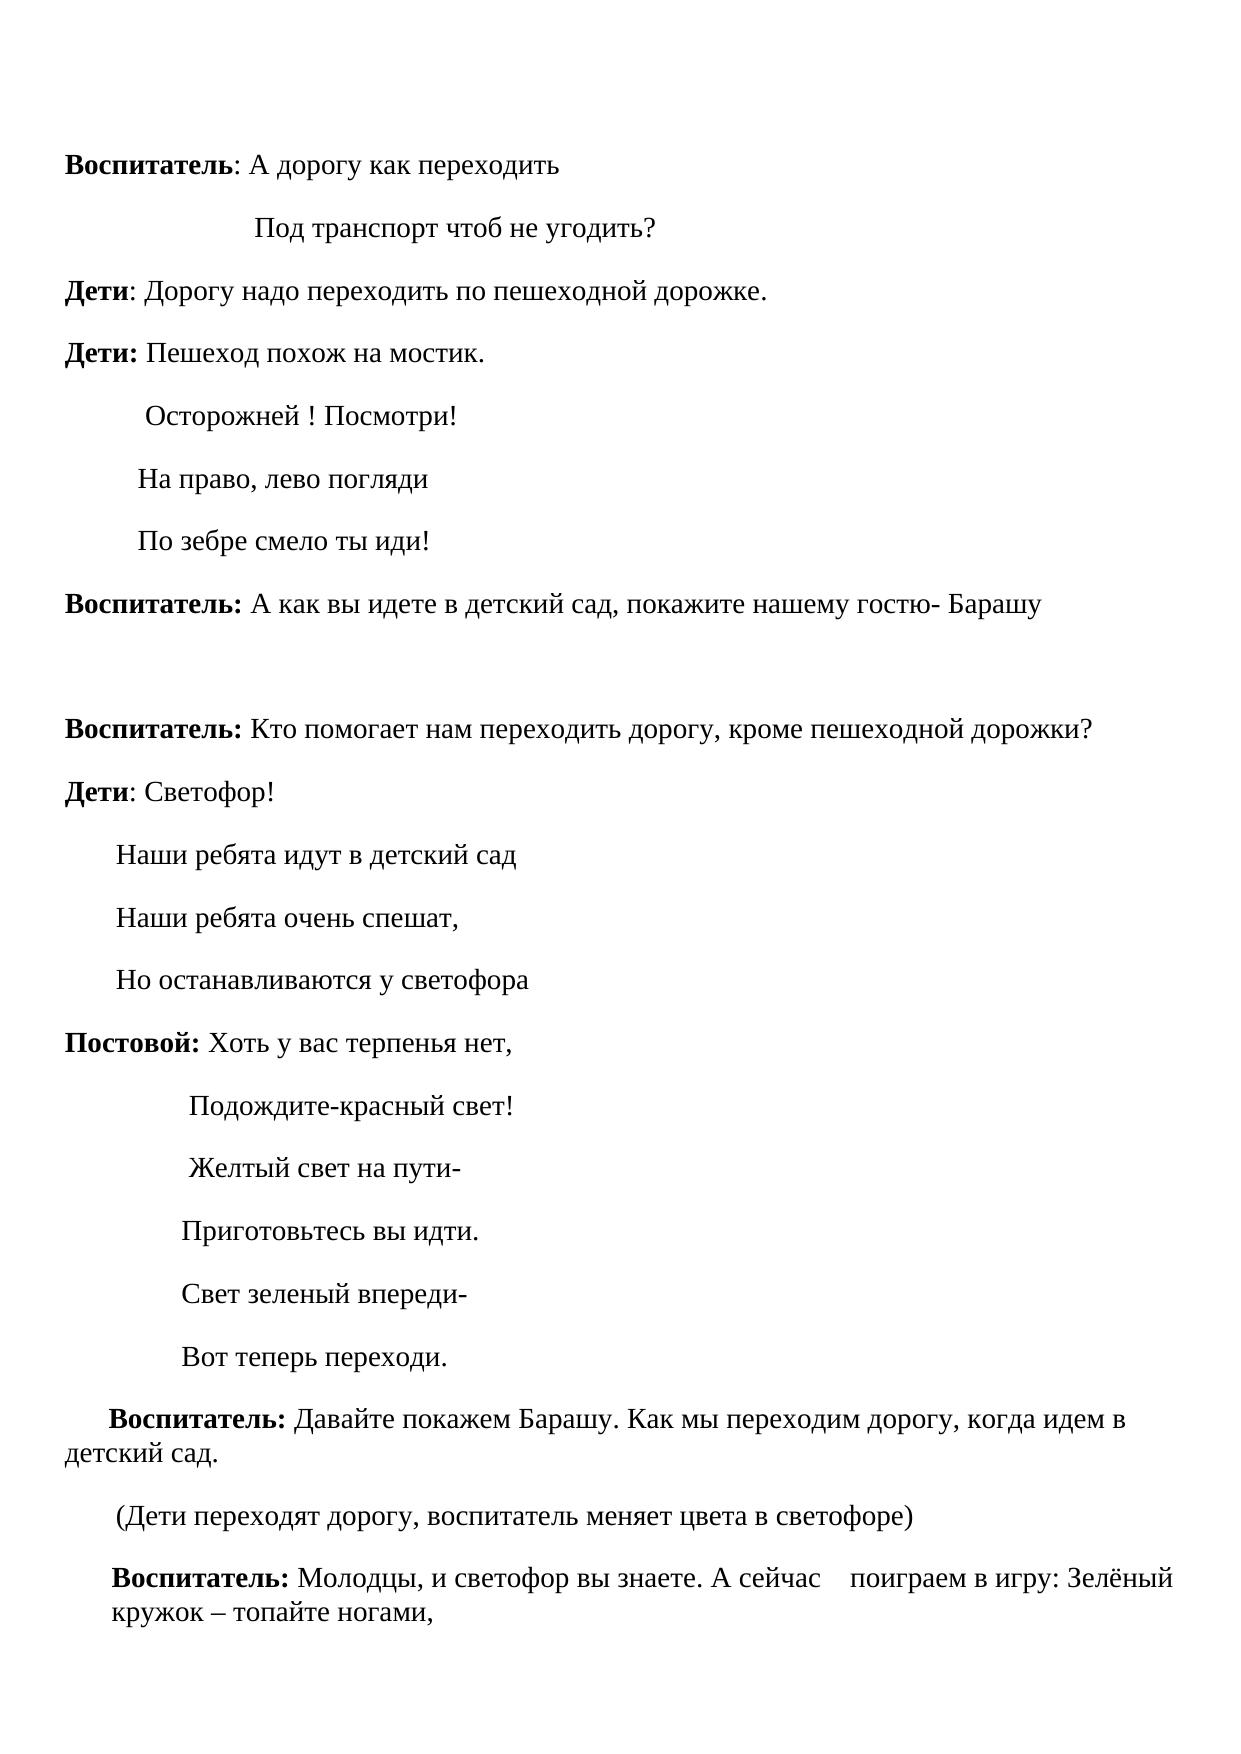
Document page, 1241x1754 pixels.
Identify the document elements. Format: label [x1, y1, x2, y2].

table_header [65, 118, 1179, 1627]
